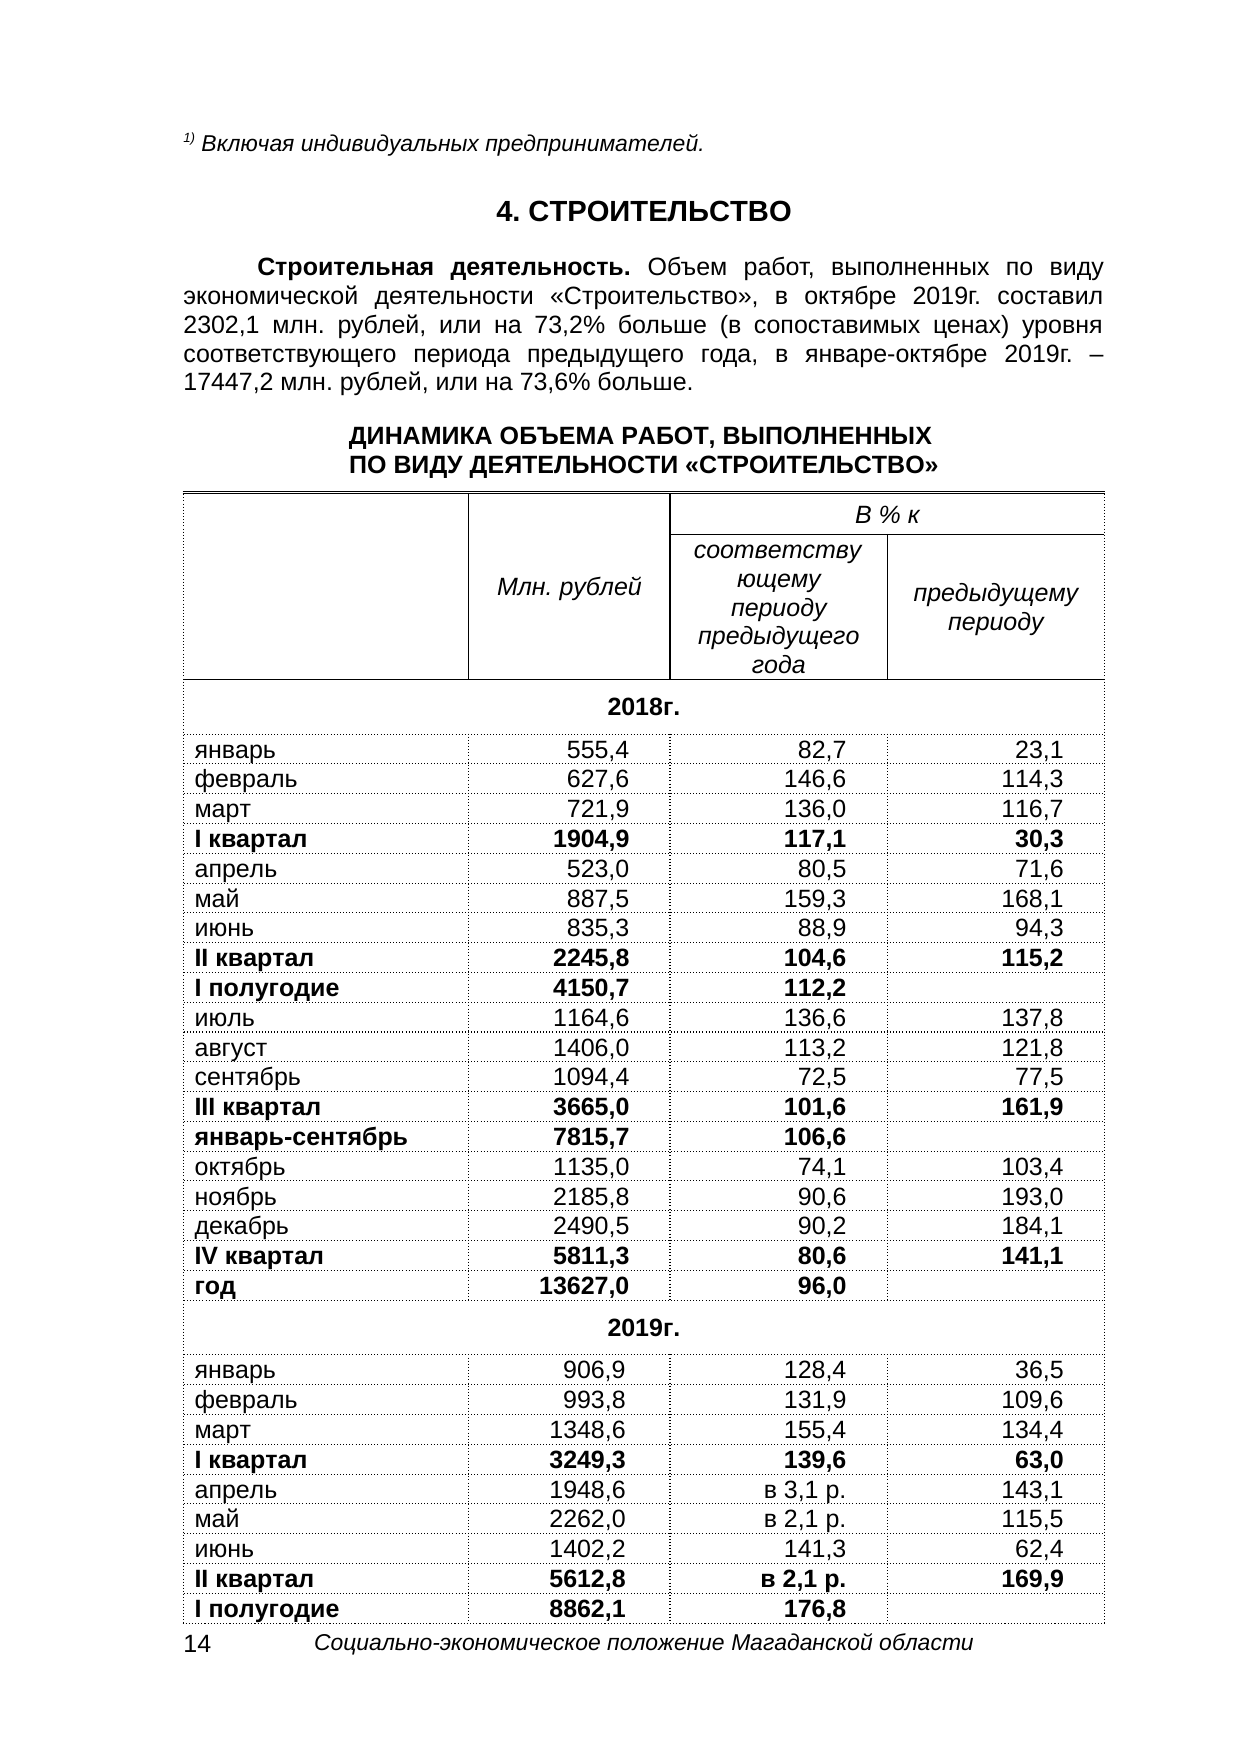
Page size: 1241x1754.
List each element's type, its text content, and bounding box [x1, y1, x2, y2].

table_cell [887, 1270, 1104, 1299]
table_cell 3249,3 [469, 1444, 670, 1473]
table_cell 90,6 [670, 1180, 887, 1210]
table_cell 143,1 [887, 1474, 1104, 1503]
table_header [183, 494, 468, 679]
table_cell 114,3 [887, 763, 1104, 793]
table_cell 523,0 [469, 853, 670, 882]
table_cell 112,2 [670, 972, 887, 1002]
table_header В % к [671, 494, 1104, 534]
table_cell август [183, 1031, 468, 1061]
table_cell в 2,1 р. [670, 1563, 887, 1593]
table_cell 1904,9 [469, 823, 670, 853]
table_cell 62,4 [887, 1533, 1104, 1563]
table_cell 159,3 [670, 883, 887, 912]
table_cell 137,8 [887, 1002, 1104, 1031]
table_cell 3665,0 [469, 1091, 670, 1121]
table_cell 117,1 [670, 823, 887, 853]
table_cell 94,3 [887, 912, 1104, 942]
table_cell июль [183, 1002, 468, 1031]
table_cell 101,6 [670, 1091, 887, 1121]
table_cell 136,0 [670, 793, 887, 823]
text ДИНАМИКА ОБЪЕМА РАБОТ, ВЫПОЛНЕННЫХ ПО ВИДУ ДЕЯТЕЛЬНОСТИ «СТРОИТЕЛЬСТВО» [183, 421, 1104, 478]
table_cell 5811,3 [469, 1240, 670, 1270]
table_cell соответствующему периоду предыдущего года [671, 535, 887, 679]
text 1) Включая индивидуальных предпринимателей. [183, 130, 1104, 156]
table_cell 906,9 [469, 1354, 670, 1384]
table_cell 13627,0 [469, 1270, 670, 1299]
table_cell 80,6 [670, 1240, 887, 1270]
table_cell 80,5 [670, 853, 887, 882]
table_cell 104,6 [670, 942, 887, 972]
table_cell 88,9 [670, 912, 887, 942]
table_cell 77,5 [887, 1061, 1104, 1091]
table_cell 1135,0 [469, 1151, 670, 1180]
table_cell [887, 1121, 1104, 1151]
table_cell апрель [183, 1474, 468, 1503]
table_cell январь-сентябрь [183, 1121, 468, 1151]
table_cell 176,8 [670, 1593, 887, 1622]
table_cell 103,4 [887, 1151, 1104, 1180]
table_cell 555,4 [469, 734, 670, 763]
table_cell октябрь [183, 1151, 468, 1180]
table_cell 993,8 [469, 1384, 670, 1414]
table_cell июнь [183, 1533, 468, 1563]
table_cell I полугодие [183, 1593, 468, 1622]
table_cell I квартал [183, 823, 468, 853]
table_cell 4150,7 [469, 972, 670, 1002]
table_cell 116,7 [887, 793, 1104, 823]
table_cell 74,1 [670, 1151, 887, 1180]
table_header Млн. рублей [469, 494, 669, 679]
table_cell 30,3 [887, 823, 1104, 853]
table_cell февраль [183, 1384, 468, 1414]
table_cell 1406,0 [469, 1031, 670, 1061]
table_cell 82,7 [670, 734, 887, 763]
table_cell апрель [183, 853, 468, 882]
table_cell в 2,1 р. [670, 1503, 887, 1533]
table_cell 109,6 [887, 1384, 1104, 1414]
table_cell 721,9 [469, 793, 670, 823]
table_cell 134,4 [887, 1414, 1104, 1444]
table_cell май [183, 1503, 468, 1533]
table_cell 72,5 [670, 1061, 887, 1091]
table_cell 193,0 [887, 1180, 1104, 1210]
table_cell 2490,5 [469, 1210, 670, 1240]
table_cell январь [183, 1354, 468, 1384]
table_cell 131,9 [670, 1384, 887, 1414]
table_cell [887, 972, 1104, 1002]
table_cell 121,8 [887, 1031, 1104, 1061]
table_cell 2019г. [183, 1300, 1104, 1354]
table_cell предыдущему периоду [888, 535, 1104, 679]
table_cell 627,6 [469, 763, 670, 793]
table_cell 113,2 [670, 1031, 887, 1061]
table_cell 5612,8 [469, 1563, 670, 1593]
table_cell [887, 1593, 1104, 1622]
table_cell 8862,1 [469, 1593, 670, 1622]
table_cell в 3,1 р. [670, 1474, 887, 1503]
table_cell 106,6 [670, 1121, 887, 1151]
table_cell 136,6 [670, 1002, 887, 1031]
table_cell 7815,7 [469, 1121, 670, 1151]
table_cell 2185,8 [469, 1180, 670, 1210]
table_cell год [183, 1270, 468, 1299]
table_cell 2018г. [183, 680, 1104, 733]
table_cell сентябрь [183, 1061, 468, 1091]
table_cell 1094,4 [469, 1061, 670, 1091]
table_cell 184,1 [887, 1210, 1104, 1240]
table_cell II квартал [183, 1563, 468, 1593]
table_cell 835,3 [469, 912, 670, 942]
table_cell 36,5 [887, 1354, 1104, 1384]
table_cell 115,2 [887, 942, 1104, 972]
table_cell I квартал [183, 1444, 468, 1473]
text Строительная деятельность. Объем работ, выполненных по виду экономической деятельности «Строительство», в октябре 2019г. составил 2302,1 млн. рублей, или на 73,2% больше (в сопоставимых ценах) уровня соответствующего периода предыдущего года, в январе-октябре 2019г. – 17447,2 млн. рублей, или на 73,6% больше. [183, 252, 1104, 396]
table_cell 139,6 [670, 1444, 887, 1473]
table_cell III квартал [183, 1091, 468, 1121]
table_cell 90,2 [670, 1210, 887, 1240]
table_cell 128,4 [670, 1354, 887, 1384]
table_cell 96,0 [670, 1270, 887, 1299]
table_cell 887,5 [469, 883, 670, 912]
table_cell II квартал [183, 942, 468, 972]
table_cell май [183, 883, 468, 912]
table_cell 169,9 [887, 1563, 1104, 1593]
table_cell IV квартал [183, 1240, 468, 1270]
table_cell I полугодие [183, 972, 468, 1002]
table_cell ноябрь [183, 1180, 468, 1210]
subtitle 4. СТРОИТЕЛЬСТВО [183, 194, 1104, 227]
table_cell март [183, 793, 468, 823]
table_cell декабрь [183, 1210, 468, 1240]
table_cell март [183, 1414, 468, 1444]
table_cell 1164,6 [469, 1002, 670, 1031]
table_cell 141,1 [887, 1240, 1104, 1270]
table_cell 146,6 [670, 763, 887, 793]
table_cell февраль [183, 763, 468, 793]
table_cell 2245,8 [469, 942, 670, 972]
table_cell июнь [183, 912, 468, 942]
table_cell 23,1 [887, 734, 1104, 763]
table_cell 168,1 [887, 883, 1104, 912]
table_cell 1948,6 [469, 1474, 670, 1503]
table_cell 155,4 [670, 1414, 887, 1444]
table_cell январь [183, 734, 468, 763]
table_cell 115,5 [887, 1503, 1104, 1533]
table_cell 71,6 [887, 853, 1104, 882]
table_cell 63,0 [887, 1444, 1104, 1473]
table_cell 1402,2 [469, 1533, 670, 1563]
table_cell 1348,6 [469, 1414, 670, 1444]
table_cell 2262,0 [469, 1503, 670, 1533]
table_cell 141,3 [670, 1533, 887, 1563]
table_cell 161,9 [887, 1091, 1104, 1121]
